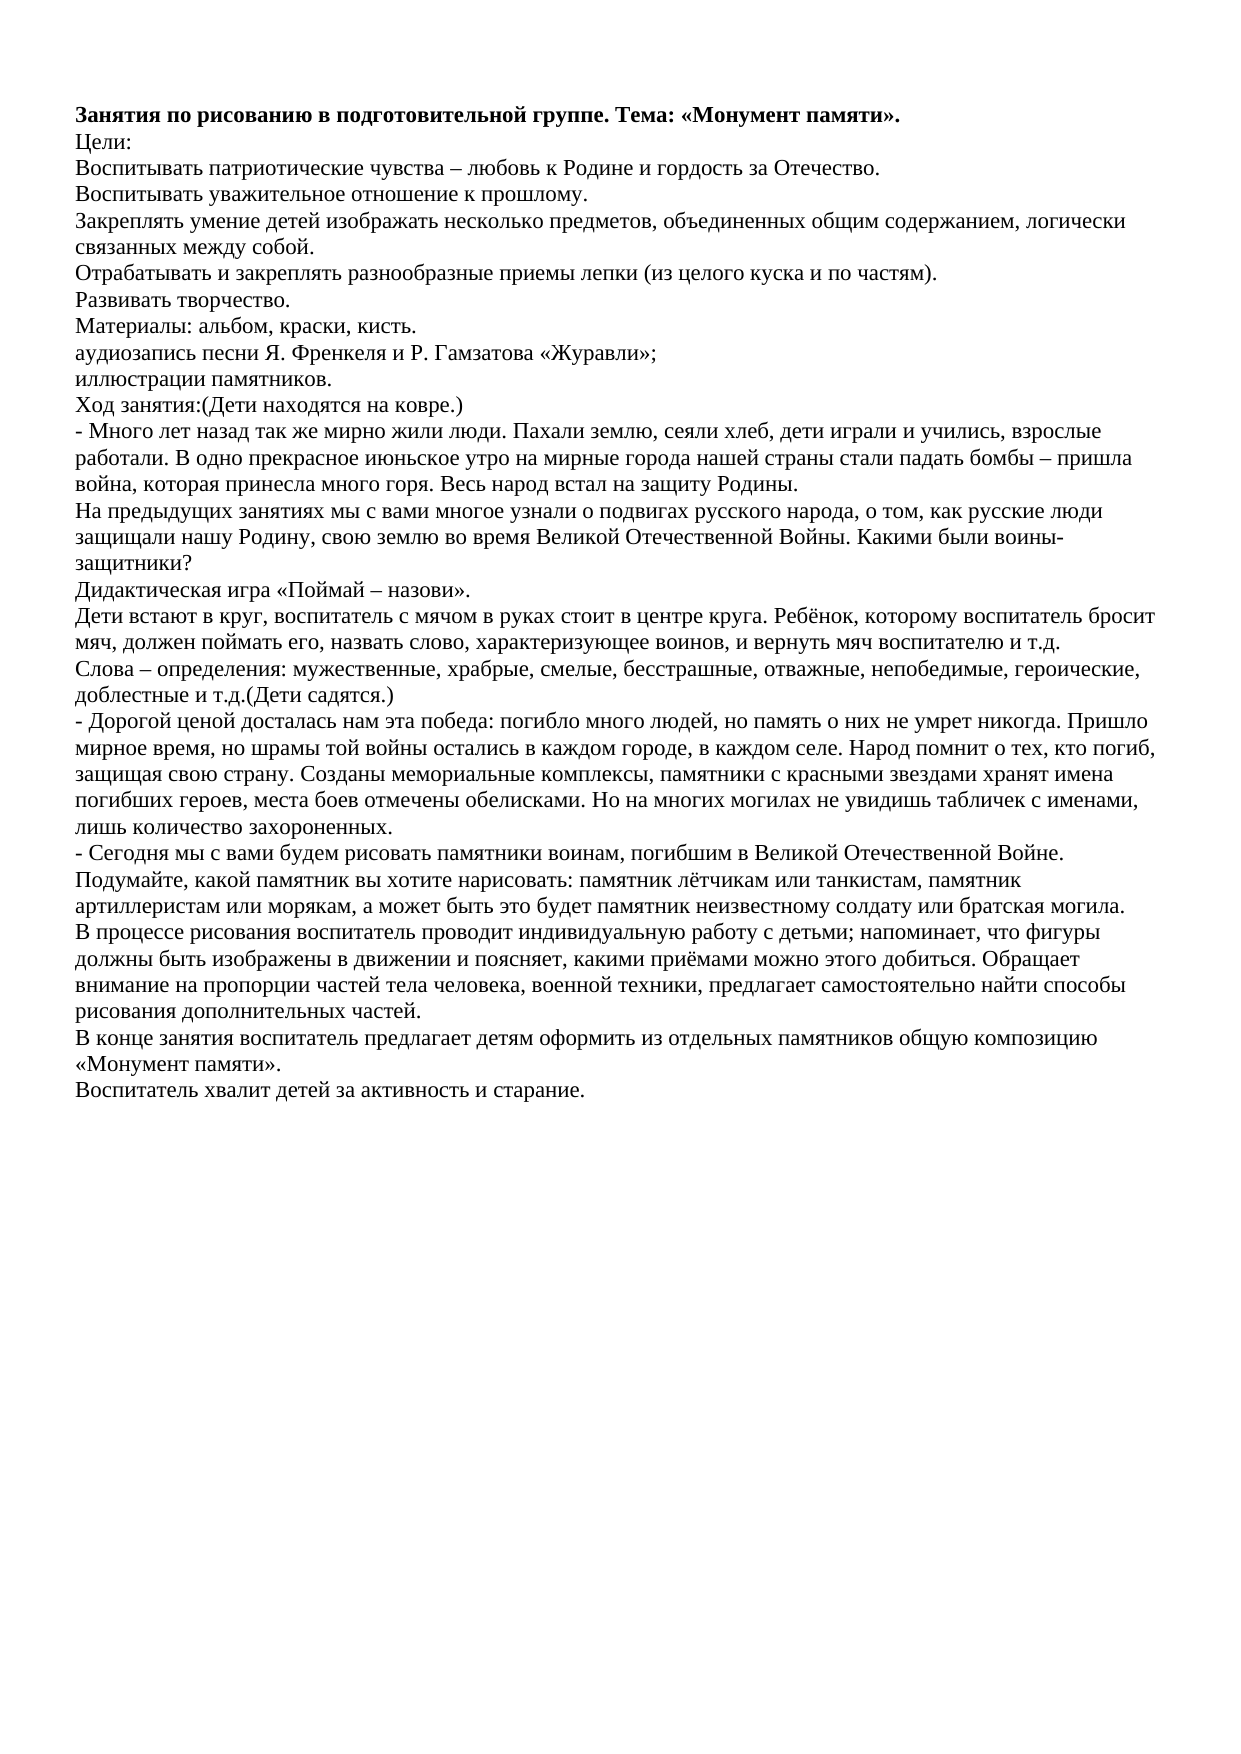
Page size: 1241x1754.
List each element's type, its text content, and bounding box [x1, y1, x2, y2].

text иллюстрации памятников. [75, 365, 1165, 391]
text Дидактическая игра «Поймай – назови». [75, 576, 1165, 602]
text Ход занятия:(Дети находятся на ковре.) [75, 391, 1165, 418]
text - Много лет назад так же мирно жили люди. Пахали землю, сеяли хлеб, дети играли и учились, взрослые работали. В одно прекрасное июньское утро на мирные города нашей страны стали падать бомбы – пришла война, которая принесла много горя. Весь народ встал на защиту Родины. [75, 418, 1165, 497]
text Развивать творчество. [75, 286, 1165, 312]
text Цели: [75, 128, 1165, 154]
text - Сегодня мы с вами будем рисовать памятники воинам, погибшим в Великой Отечественной Войне. Подумайте, какой памятник вы хотите нарисовать: памятник лётчикам или танкистам, памятник артиллеристам или морякам, а может быть это будет памятник неизвестному солдату или братская могила. [75, 839, 1165, 918]
text Занятия по рисованию в подготовительной группе. Тема: «Монумент памяти». [75, 101, 1165, 128]
text Отрабатывать и закреплять разнообразные приемы лепки (из целого куска и по частям). [75, 259, 1165, 286]
text В процессе рисования воспитатель проводит индивидуальную работу с детьми; напоминает, что фигуры должны быть изображены в движении и поясняет, какими приёмами можно этого добиться. Обращает внимание на пропорции частей тела человека, военной техники, предлагает самостоятельно найти способы рисования дополнительных частей. [75, 918, 1165, 1024]
text В конце занятия воспитатель предлагает детям оформить из отдельных памятников общую композицию «Монумент памяти». [75, 1024, 1165, 1076]
text - Дорогой ценой досталась нам эта победа: погибло много людей, но память о них не умрет никогда. Пришло мирное время, но шрамы той войны остались в каждом городе, в каждом селе. Народ помнит о тех, кто погиб, защищая свою страну. Созданы мемориальные комплексы, памятники с красными звездами хранят имена погибших героев, места боев отмечены обелисками. Но на многих могилах не увидишь табличек с именами, лишь количество захороненных. [75, 707, 1165, 839]
text Дети встают в круг, воспитатель с мячом в руках стоит в центре круга. Ребёнок, которому воспитатель бросит мяч, должен поймать его, назвать слово, характеризующее воинов, и вернуть мяч воспитателю и т.д. [75, 602, 1165, 655]
text На предыдущих занятиях мы с вами многое узнали о подвигах русского народа, о том, как русские люди защищали нашу Родину, свою землю во время Великой Отечественной Войны. Какими были воины-защитники? [75, 497, 1165, 576]
text Слова – определения: мужественные, храбрые, смелые, бесстрашные, отважные, непобедимые, героические, доблестные и т.д.(Дети садятся.) [75, 655, 1165, 707]
text Закреплять умение детей изображать несколько предметов, объединенных общим содержанием, логически связанных между собой. [75, 207, 1165, 259]
text аудиозапись песни Я. Френкеля и Р. Гамзатова «Журавли»; [75, 338, 1165, 365]
text Воспитывать патриотические чувства – любовь к Родине и гордость за Отечество. [75, 154, 1165, 180]
text Воспитатель хвалит детей за активность и старание. [75, 1076, 1165, 1103]
text Воспитывать уважительное отношение к прошлому. [75, 180, 1165, 207]
text Материалы: альбом, краски, кисть. [75, 312, 1165, 338]
